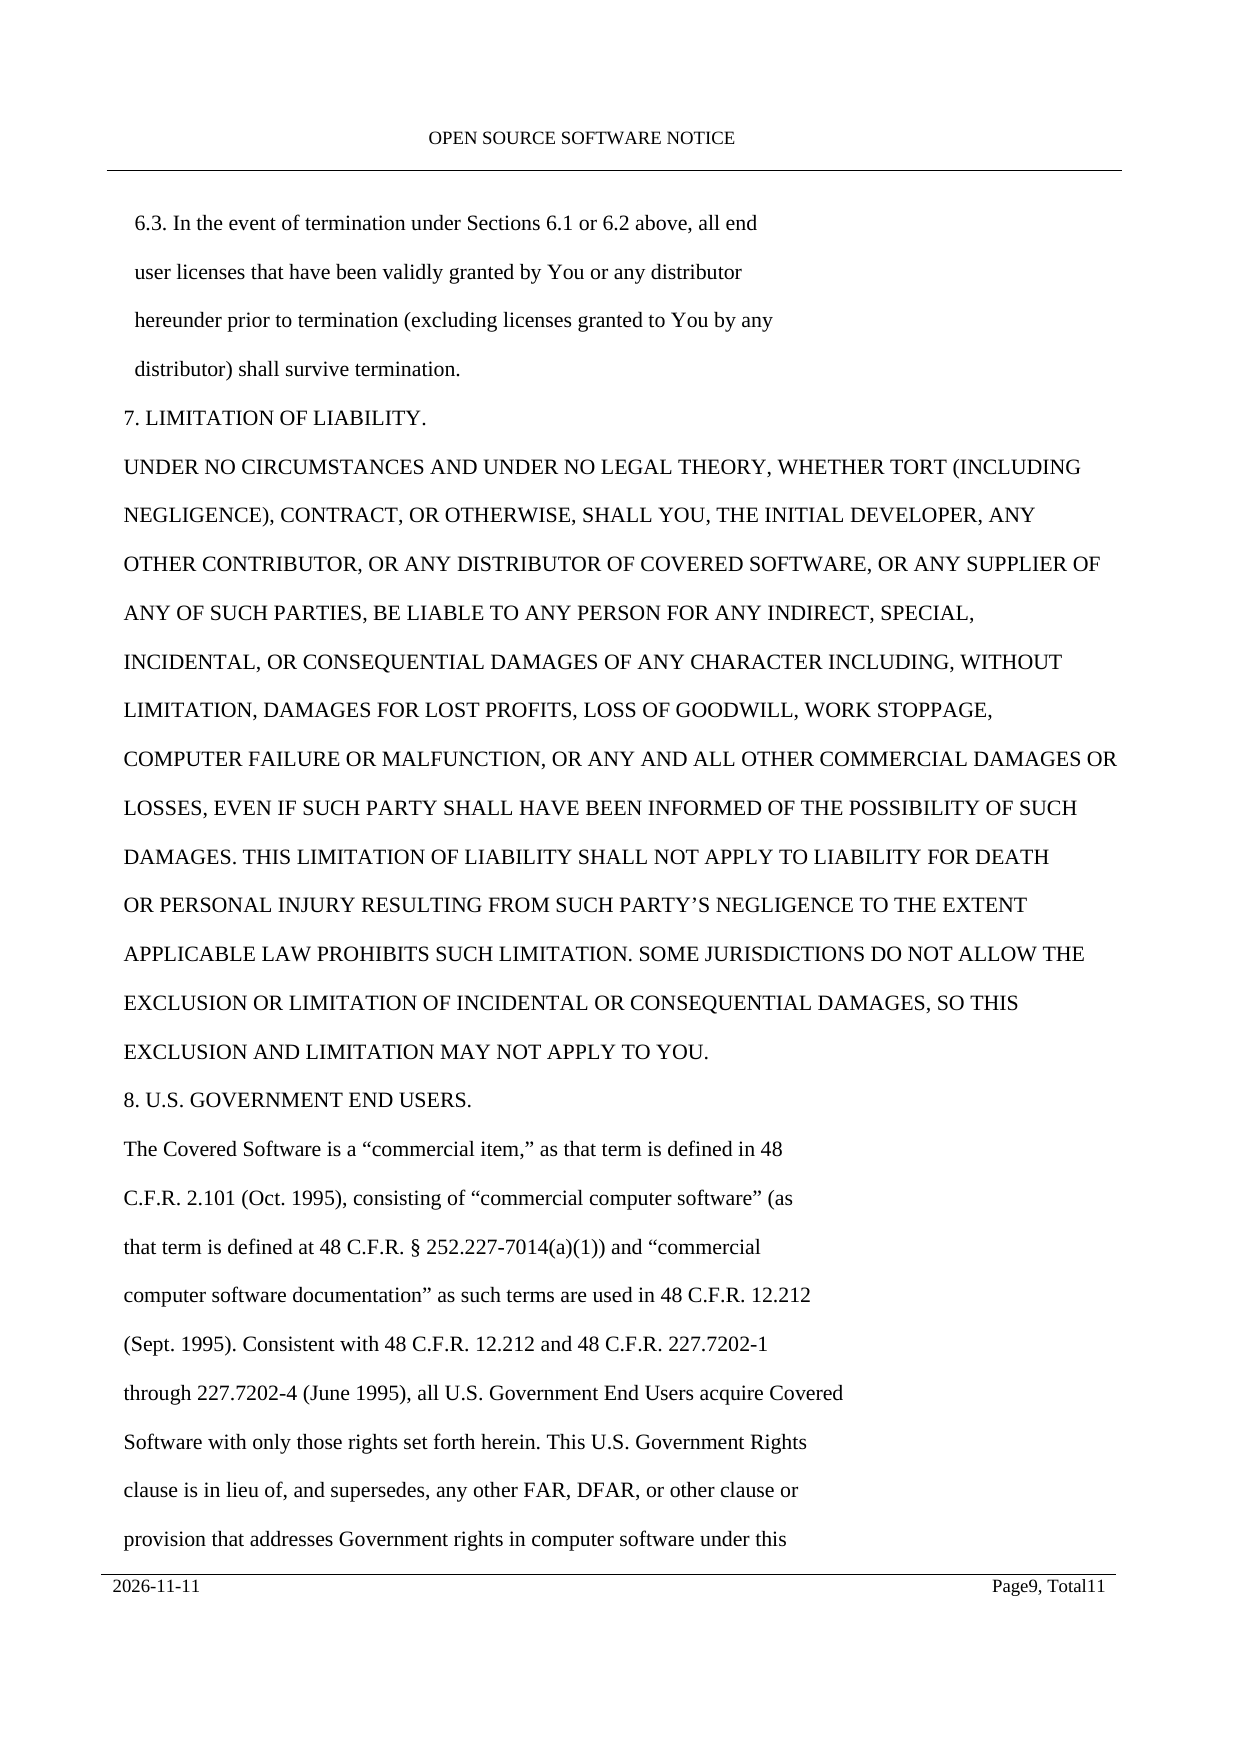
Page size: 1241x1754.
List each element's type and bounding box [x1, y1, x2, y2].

text [112, 206, 1128, 1555]
